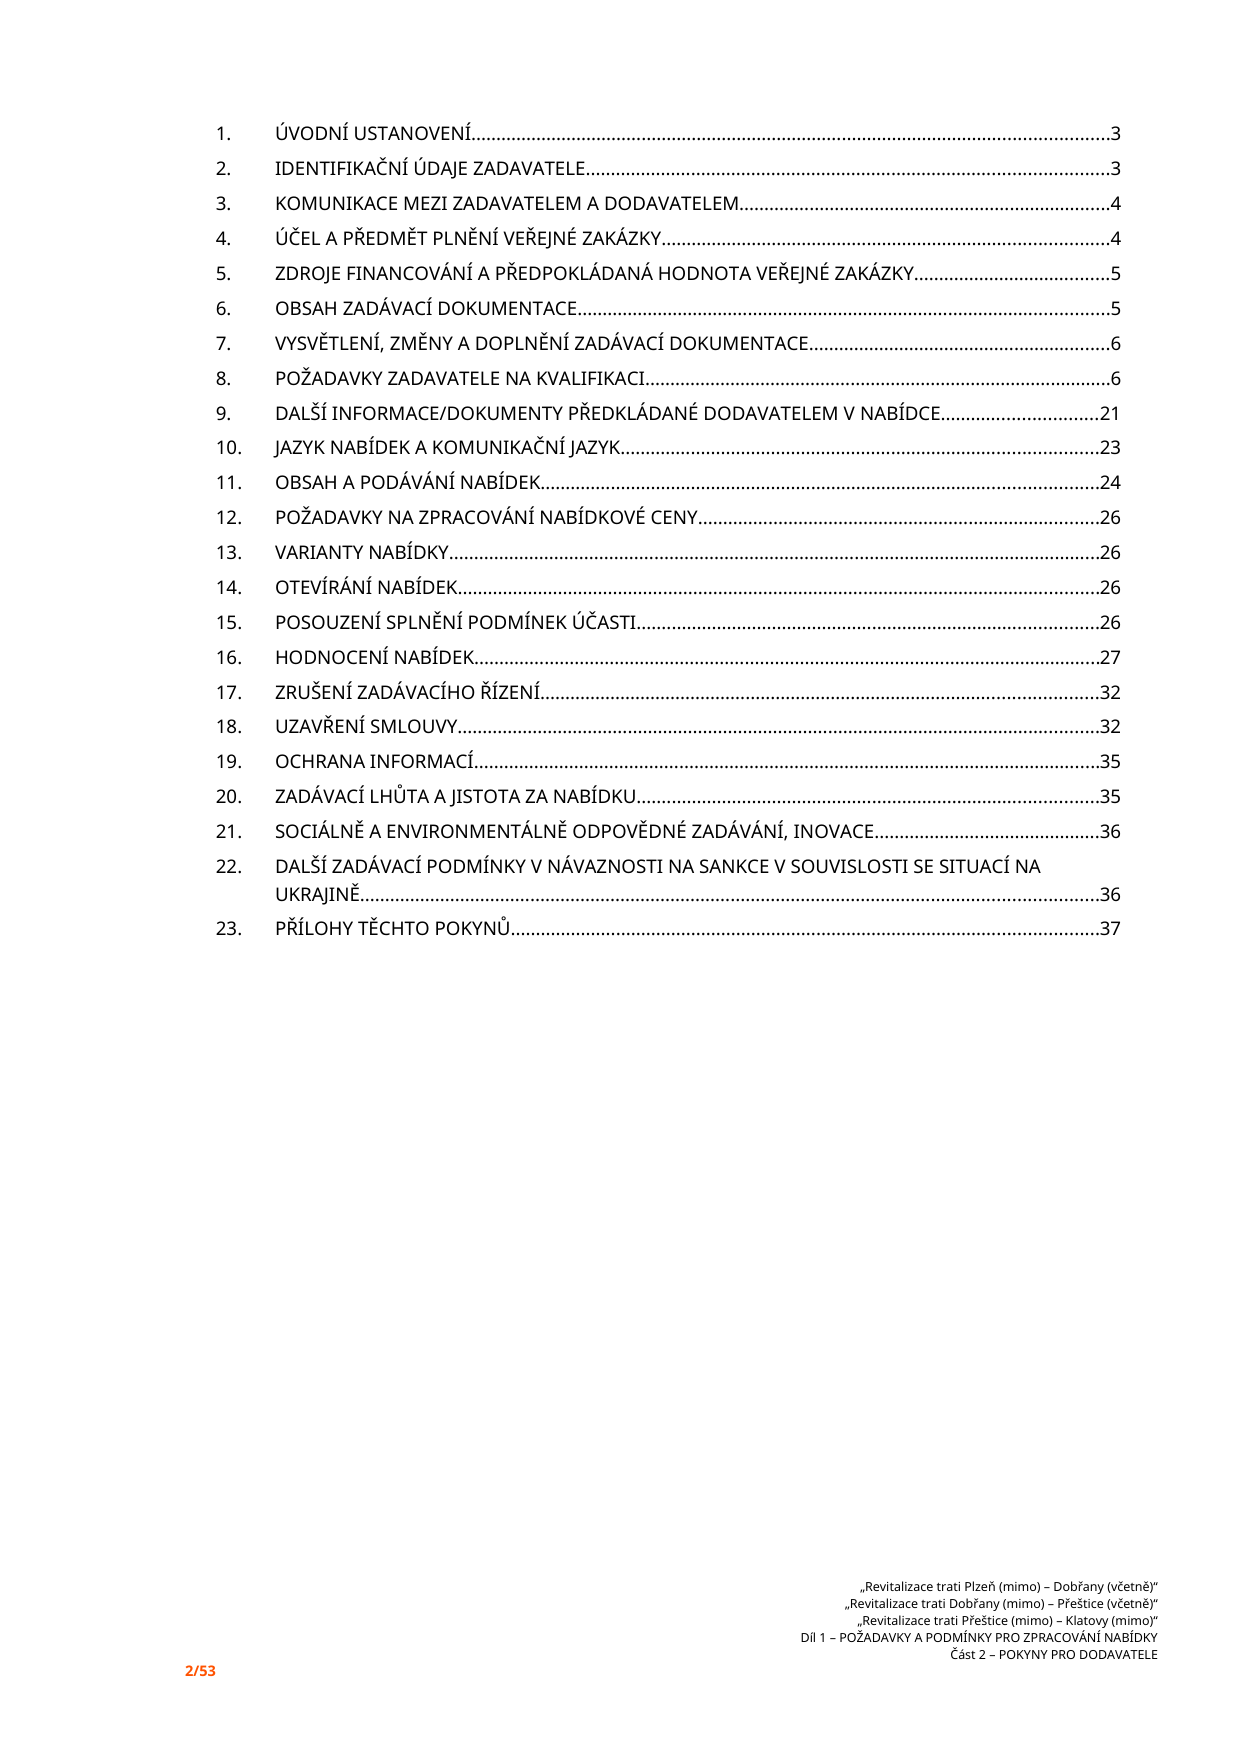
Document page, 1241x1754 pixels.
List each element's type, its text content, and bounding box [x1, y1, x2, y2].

text 22. Další zadávací podmínky v návaznosti na sankce v souvislosti se situací na Ukrajině 36 [216, 853, 1122, 907]
text 18. UZAVŘENÍ SMLOUVY 32 [216, 714, 1122, 739]
text 21. SOCIÁLNĚ A ENVIRONMENTÁLNĚ ODPOVĚDNÉ ZADÁVÁNÍ, INOVACE 36 [216, 818, 1122, 844]
text 9. DALŠÍ INFORMACE/DOKUMENTY PŘEDKLÁDANÉ DODAVATELEM v NABÍDCE 21 [216, 400, 1122, 425]
text 14. OTEVÍRÁNÍ NABÍDEK 26 [216, 574, 1122, 600]
text 4. ÚČEL a PŘEDMĚT PLNĚNÍ VEŘEJNÉ ZAKÁZKY 4 [216, 225, 1122, 251]
text 1. ÚVODNÍ USTANOVENÍ 3 [216, 121, 1122, 146]
text 2. IDENTIFIKAČNÍ ÚDAJE ZADAVATELE 3 [216, 156, 1122, 181]
text 20. ZADÁVACÍ LHŮTA A JISTOTA ZA NABÍDKU 35 [216, 784, 1122, 809]
text 6. OBSAH ZADÁVACÍ DOKUMENTACE 5 [216, 295, 1122, 321]
text 13. VARIANTY NABÍDKY 26 [216, 539, 1122, 565]
text 3. KOMUNIKACE MEZI ZADAVATELEM a DODAVATELEM 4 [216, 190, 1122, 216]
text 15. POSOUZENÍ SPLNĚNÍ PODMÍNEK ÚČASTI 26 [216, 609, 1122, 635]
text 23. PŘÍLOHY TĚCHTO POKYNŮ 37 [216, 916, 1122, 941]
text 17. ZRUŠENÍ ZADÁVACÍHO ŘÍZENÍ 32 [216, 679, 1122, 704]
text 16. HODNOCENÍ NABÍDEK 27 [216, 644, 1122, 669]
text 19. OCHRANA INFORMACÍ 35 [216, 749, 1122, 774]
text 12. POŽADAVKY NA ZPRACOVÁNÍ NABÍDKOVÉ CENY 26 [216, 504, 1122, 530]
text 5. ZDROJE FINANCOVÁNÍ a PŘEDPOKLÁDANÁ HODNOTA VEŘEJNÉ ZAKÁZKY 5 [216, 260, 1122, 286]
text 11. OBSAH a PODÁVÁNÍ NABÍDEK 24 [216, 469, 1122, 495]
text 8. POŽADAVKY ZADAVATELE NA KVALIFIKACI 6 [216, 365, 1122, 390]
text 10. JAZYK NABÍDEK A KOMUNIKAČNÍ JAZYK 23 [216, 435, 1122, 460]
text 7. VYSVĚTLENÍ, ZMĚNY a DOPLNĚNÍ ZADÁVACÍ DOKUMENTACE 6 [216, 330, 1122, 356]
